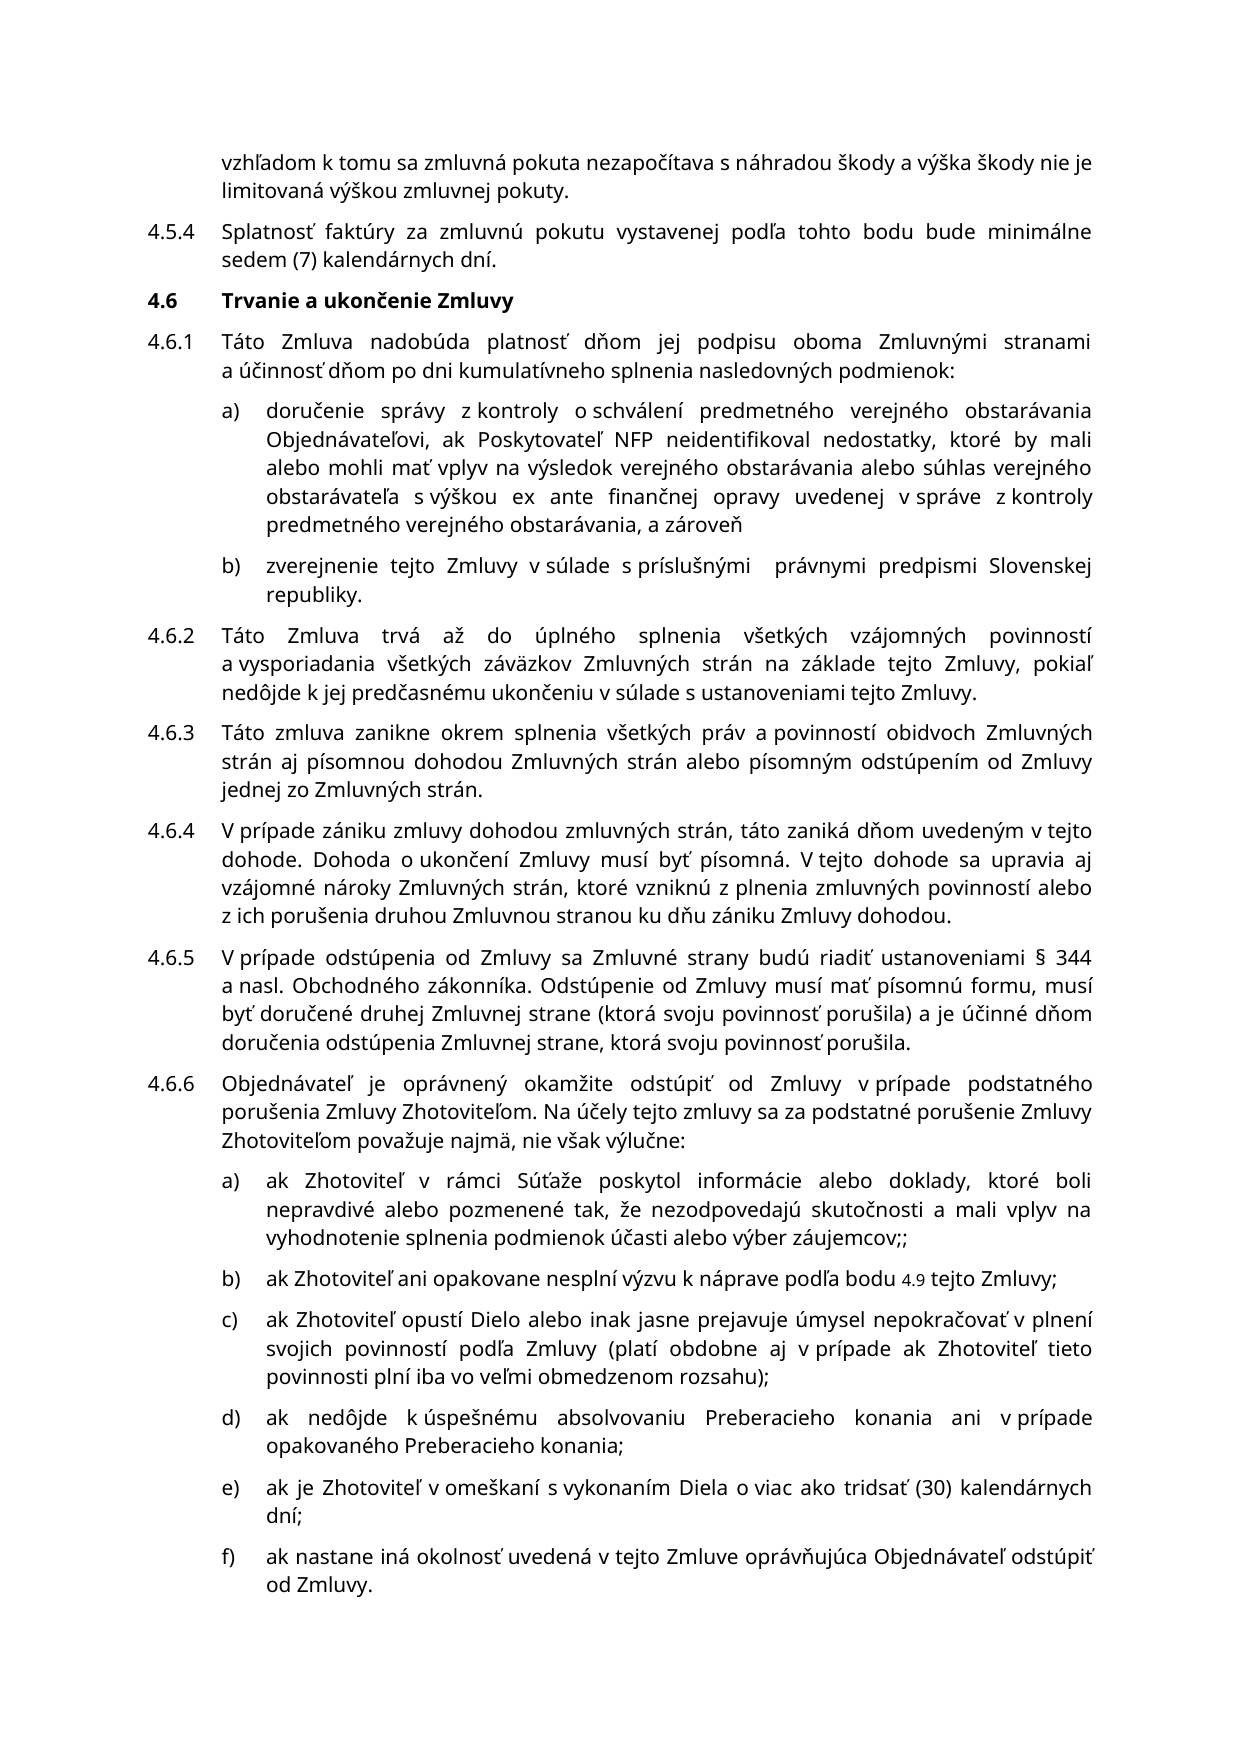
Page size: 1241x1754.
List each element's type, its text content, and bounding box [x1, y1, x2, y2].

list zverejnenie tejto Zmluvy v súlade s príslušnými právnymi predpismi Slovenskej republiky. [221, 551, 1093, 608]
list ak nastane iná okolnosť uvedená v tejto Zmluve oprávňujúca Objednávateľ odstúpiť od Zmluvy. [221, 1542, 1093, 1599]
list Táto Zmluva nadobúda platnosť dňom jej podpisu oboma Zmluvnými stranami a účinnosť dňom po dni kumulatívneho splnenia nasledovných podmienok: [148, 327, 1093, 384]
list Táto zmluva zanikne okrem splnenia všetkých práv a povinností obidvoch Zmluvných strán aj písomnou dohodou Zmluvných strán alebo písomným odstúpením od Zmluvy jednej zo Zmluvných strán. [148, 718, 1093, 804]
list Splatnosť faktúry za zmluvnú pokutu vystavenej podľa tohto bodu bude minimálne sedem (7) kalendárnych dní. [148, 217, 1093, 274]
list V prípade zániku zmluvy dohodou zmluvných strán, táto zaniká dňom uvedeným v tejto dohode. Dohoda o ukončení Zmluvy musí byť písomná. V tejto dohode sa upravia aj vzájomné nároky Zmluvných strán, ktoré vzniknú z plnenia zmluvných povinností alebo z ich porušenia druhou Zmluvnou stranou ku dňu zániku Zmluvy dohodou. [148, 816, 1093, 930]
list doručenie správy z kontroly o schválení predmetného verejného obstarávania Objednávateľovi, ak Poskytovateľ NFP neidentifikoval nedostatky, ktoré by mali alebo mohli mať vplyv na výsledok verejného obstarávania alebo súhlas verejného obstarávateľa s výškou ex ante finančnej opravy uvedenej v správe z kontroly predmetného verejného obstarávania, a zároveň [221, 397, 1093, 539]
list ak Zhotoviteľ v rámci Súťaže poskytol informácie alebo doklady, ktoré boli nepravdivé alebo pozmenené tak, že nezodpovedajú skutočnosti a mali vplyv na vyhodnotenie splnenia podmienok účasti alebo výber záujemcov;; [221, 1167, 1093, 1252]
list Trvanie a ukončenie Zmluvy [148, 286, 1093, 315]
list ak je Zhotoviteľ v omeškaní s vykonaním Diela o viac ako tridsať (30) kalendárnych dní; [221, 1473, 1093, 1529]
list ak nedôjde k úspešnému absolvovaniu Preberacieho konania ani v prípade opakovaného Preberacieho konania; [221, 1403, 1093, 1460]
list V prípade odstúpenia od Zmluvy sa Zmluvné strany budú riadiť ustanoveniami § 344 a nasl. Obchodného zákonníka. Odstúpenie od Zmluvy musí mať písomnú formu, musí byť doručené druhej Zmluvnej strane (ktorá svoju povinnosť porušila) a je účinné dňom doručenia odstúpenia Zmluvnej strane, ktorá svoju povinnosť porušila. [148, 943, 1093, 1056]
list ak Zhotoviteľ ani opakovane nesplní výzvu k náprave podľa bodu 4.9 tejto Zmluvy; [221, 1264, 1093, 1293]
list Objednávateľ je oprávnený okamžite odstúpiť od Zmluvy v prípade podstatného porušenia Zmluvy Zhotoviteľom. Na účely tejto zmluvy sa za podstatné porušenie Zmluvy Zhotoviteľom považuje najmä, nie však výlučne: [148, 1069, 1093, 1154]
list Táto Zmluva trvá až do úplného splnenia všetkých vzájomných povinností a vysporiadania všetkých záväzkov Zmluvných strán na základe tejto Zmluvy, pokiaľ nedôjde k jej predčasnému ukončeniu v súlade s ustanoveniami tejto Zmluvy. [148, 621, 1093, 706]
list ak Zhotoviteľ opustí Dielo alebo inak jasne prejavuje úmysel nepokračovať v plnení svojich povinností podľa Zmluvy (platí obdobne aj v prípade ak Zhotoviteľ tieto povinnosti plní iba vo veľmi obmedzenom rozsahu); [221, 1305, 1093, 1391]
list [148, 148, 1093, 204]
